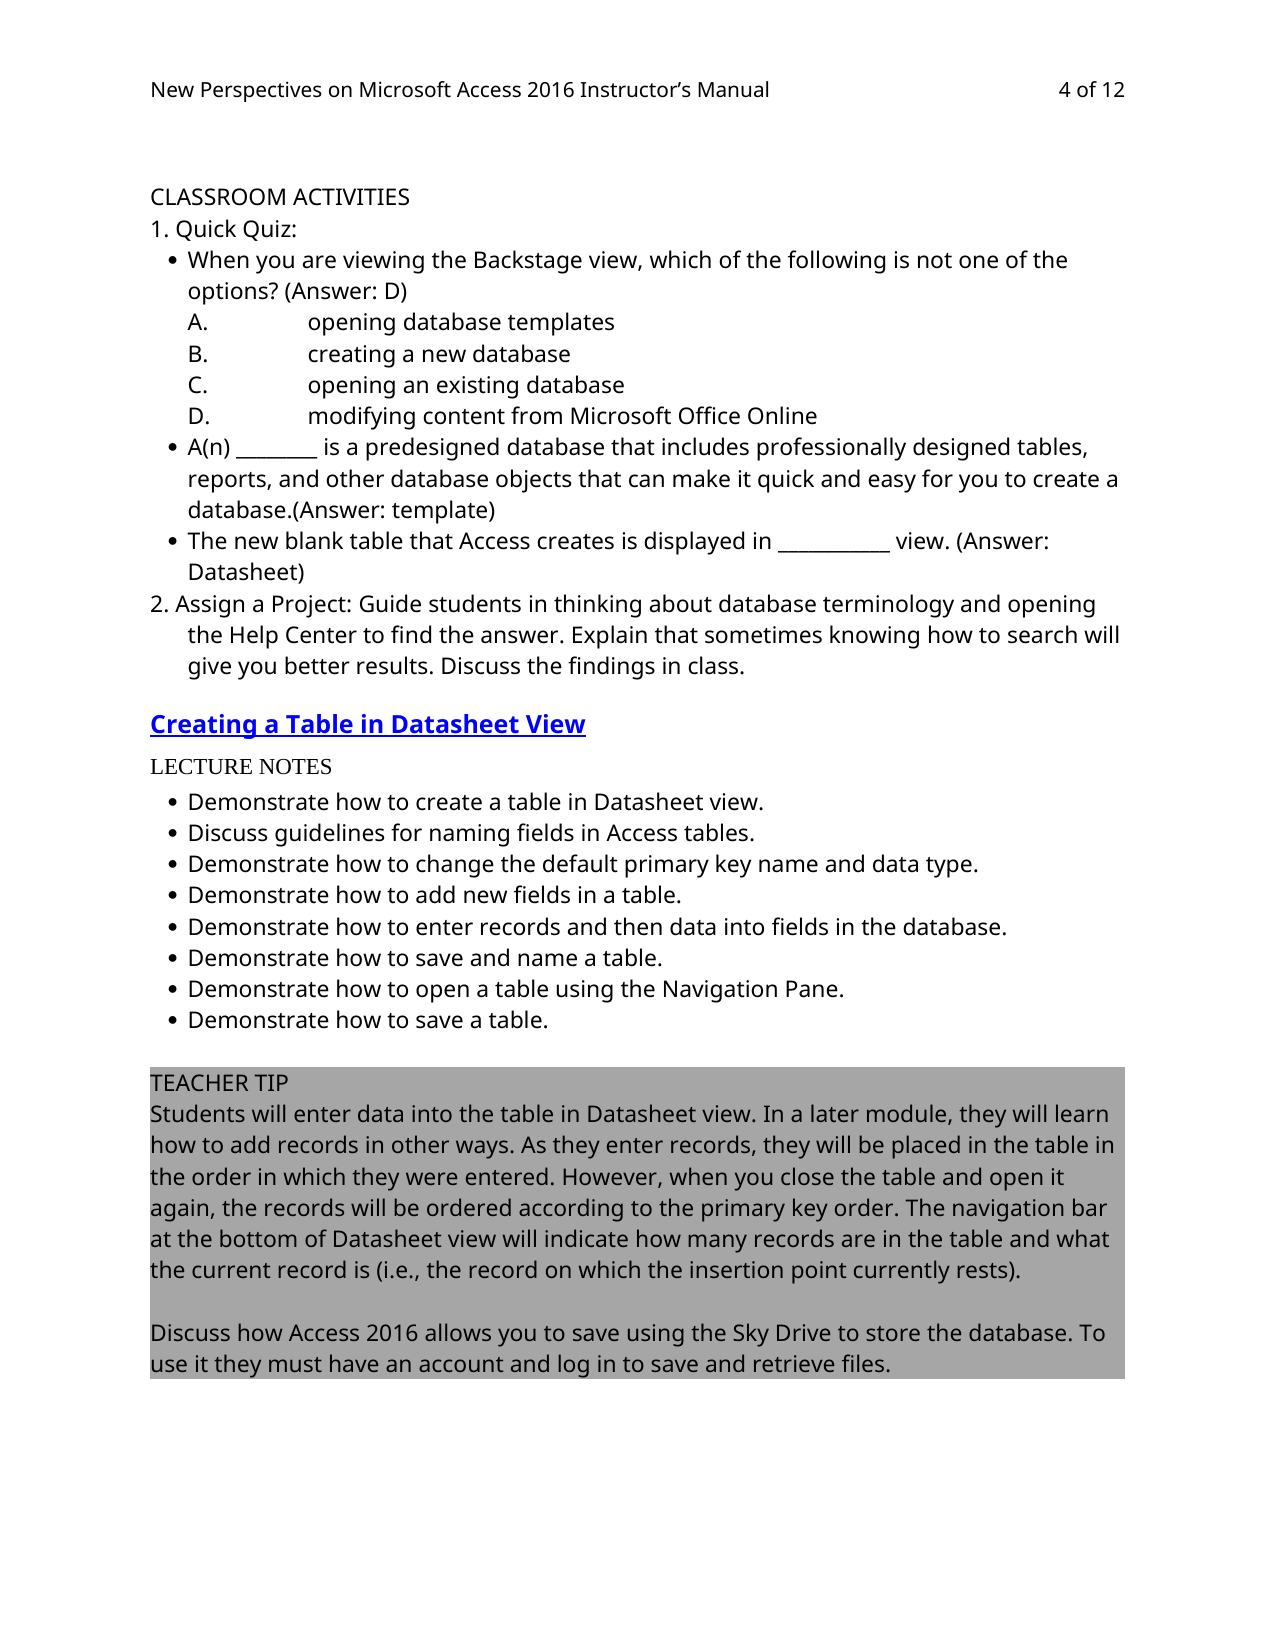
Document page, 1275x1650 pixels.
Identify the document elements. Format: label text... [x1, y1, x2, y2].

subtitle Creating a Table in Datasheet View [150, 706, 1125, 740]
list modifying content from Microsoft Office Online [187, 400, 1125, 431]
text Students will enter data into the table in Datasheet view. In a later module, they will learn how to add records in other ways. As they enter records, they will be placed in the table in the order in which they were entered. However, when you close the table and open it again, the records will be ordered according to the primary key order. The navigation bar at the bottom of Datasheet view will indicate how many records are in the table and what the current record is (i.e., the record on which the insertion point currently rests). [150, 1098, 1125, 1285]
text CLASSROOM ACTIVITIES [150, 181, 1125, 212]
list Demonstrate how to save a table. [150, 1004, 1125, 1035]
text Discuss how Access 2016 allows you to save using the Sky Drive to store the database. To use it they must have an account and log in to save and retrieve files. [150, 1317, 1125, 1379]
text 2. Assign a Project: Guide students in thinking about database terminology and opening the Help Center to find the answer. Explain that sometimes knowing how to search will give you better results. Discuss the findings in class. [150, 587, 1125, 681]
list opening database templates [187, 306, 1125, 337]
list Demonstrate how to enter records and then data into fields in the database. [150, 910, 1125, 942]
list Demonstrate how to create a table in Datasheet view. [150, 785, 1125, 817]
list Demonstrate how to save and name a table. [150, 942, 1125, 973]
list Demonstrate how to open a table using the Navigation Pane. [150, 973, 1125, 1004]
list Discuss guidelines for naming fields in Access tables. [150, 817, 1125, 848]
text TEACHER TIP [150, 1067, 1125, 1098]
list When you are viewing the Backstage view, which of the following is not one of the options? (Answer: D) [169, 244, 1125, 306]
text 1. Quick Quiz: [150, 212, 1125, 244]
list opening an existing database [187, 369, 1125, 400]
list Demonstrate how to add new fields in a table. [150, 879, 1125, 910]
list A(n) ________ is a predesigned database that includes professionally designed tables, reports, and other database objects that can make it quick and easy for you to create a database.(Answer: template) [169, 431, 1125, 525]
list creating a new database [187, 337, 1125, 369]
subtitle LECTURE NOTES [150, 753, 1125, 779]
list The new blank table that Access creates is displayed in ___________ view. (Answer: Datasheet) [169, 525, 1125, 587]
list Demonstrate how to change the default primary key name and data type. [150, 848, 1125, 879]
